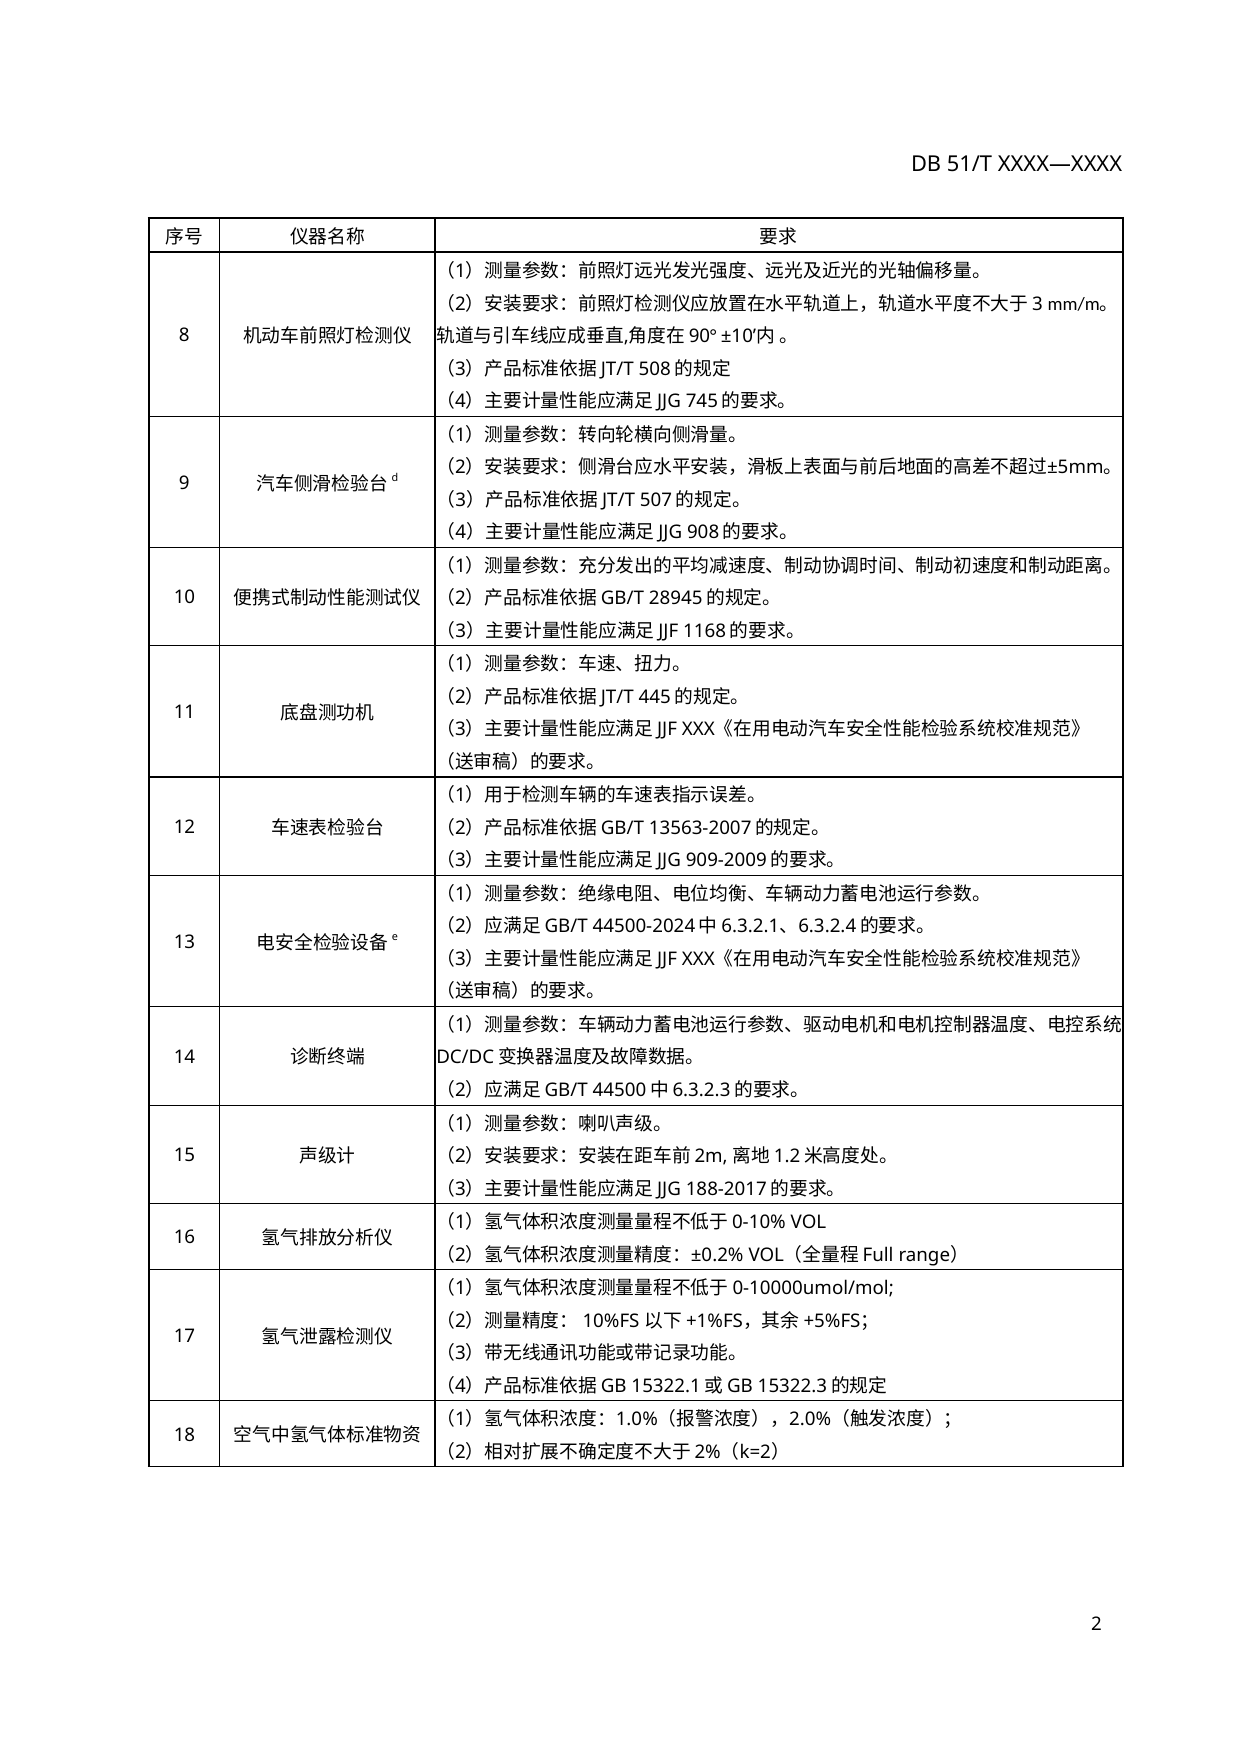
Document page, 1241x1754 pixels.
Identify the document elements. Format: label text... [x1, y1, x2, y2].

table_header 序号 [150, 219, 219, 251]
table_cell 9 [150, 417, 219, 547]
table_cell 空气中氢气体标准物资 [220, 1401, 434, 1466]
table_cell 测量参数：喇叭声级。 安装要求：安装在距车前2m, 离地1.2米高度处。 主要计量性能应满足JJG 188-2017的要求。 [436, 1106, 1122, 1203]
table_cell 诊断终端 [220, 1007, 434, 1104]
table_cell 13 [150, 876, 219, 1006]
table_cell 测量参数：前照灯远光发光强度、远光及近光的光轴偏移量。 安装要求：前照灯检测仪应放置在水平轨道上，轨道水平度不大于3 mm/m。轨道与引车线应成垂直,角度在90° ±10’内 。 产品标准依据JT/T 508的规定 主要计量性能应满足JJG 745的要求。 [436, 253, 1122, 416]
table_cell 声级计 [220, 1106, 434, 1203]
table_cell 底盘测功机 [220, 646, 434, 776]
table_header 仪器名称 [220, 219, 434, 251]
table_cell 氢气排放分析仪 [220, 1204, 434, 1269]
table_cell 12 [150, 778, 219, 875]
table_cell 10 [150, 548, 219, 645]
table_cell 氢气体积浓度测量量程不低于0-10% VOL 氢气体积浓度测量精度：±0.2% VOL（全量程Full range） [436, 1204, 1122, 1269]
table_cell 氢气泄露检测仪 [220, 1270, 434, 1400]
table_cell 16 [150, 1204, 219, 1269]
table_cell 机动车前照灯检测仪 [220, 253, 434, 416]
table_cell 15 [150, 1106, 219, 1203]
table_cell 测量参数：车辆动力蓄电池运行参数、驱动电机和电机控制器温度、电控系统DC/DC变换器温度及故障数据。 应满足GB/T 44500中6.3.2.3的要求。 [436, 1007, 1122, 1104]
table_cell 汽车侧滑检验台d [220, 417, 434, 547]
table_cell 电安全检验设备e [220, 876, 434, 1006]
table_cell 氢气体积浓度：1.0%（报警浓度），2.0%（触发浓度）； 相对扩展不确定度不大于2%（k=2） [436, 1401, 1122, 1466]
table_cell 8 [150, 253, 219, 416]
table_cell 14 [150, 1007, 219, 1104]
table_cell 测量参数：转向轮横向侧滑量。 安装要求：侧滑台应水平安装，滑板上表面与前后地面的高差不超过±5mm。 产品标准依据JT/T 507的规定。 主要计量性能应满足JJG 908的要求。 [436, 417, 1122, 547]
table_header 要求 [436, 219, 1122, 251]
table_cell 用于检测车辆的车速表指示误差。 产品标准依据GB/T 13563-2007的规定。 主要计量性能应满足JJG 909-2009的要求。 [436, 778, 1122, 875]
table_cell 便携式制动性能测试仪 [220, 548, 434, 645]
table_cell 11 [150, 646, 219, 776]
table_cell 车速表检验台 [220, 778, 434, 875]
table_cell 17 [150, 1270, 219, 1400]
table_cell 测量参数：车速、扭力。 产品标准依据JT/T 445的规定。 主要计量性能应满足JJF XXX《在用电动汽车安全性能检验系统校准规范》（送审稿）的要求。 [436, 646, 1122, 776]
table_cell 氢气体积浓度测量量程不低于 0-10000umol/mol; 测量精度： 10%FS 以下 +1%FS，其余 +5%FS； 带无线通讯功能或带记录功能。 产品标准依据GB 15322.1或GB 15322.3的规定 [436, 1270, 1122, 1400]
table_cell 测量参数：绝缘电阻、电位均衡、车辆动力蓄电池运行参数。 应满足GB/T 44500-2024中6.3.2.1、6.3.2.4的要求。 主要计量性能应满足JJF XXX《在用电动汽车安全性能检验系统校准规范》（送审稿）的要求。 [436, 876, 1122, 1006]
table_cell 18 [150, 1401, 219, 1466]
table_cell 测量参数：充分发出的平均减速度、制动协调时间、制动初速度和制动距离。 产品标准依据GB/T 28945的规定。 主要计量性能应满足JJF 1168的要求。 [436, 548, 1122, 645]
